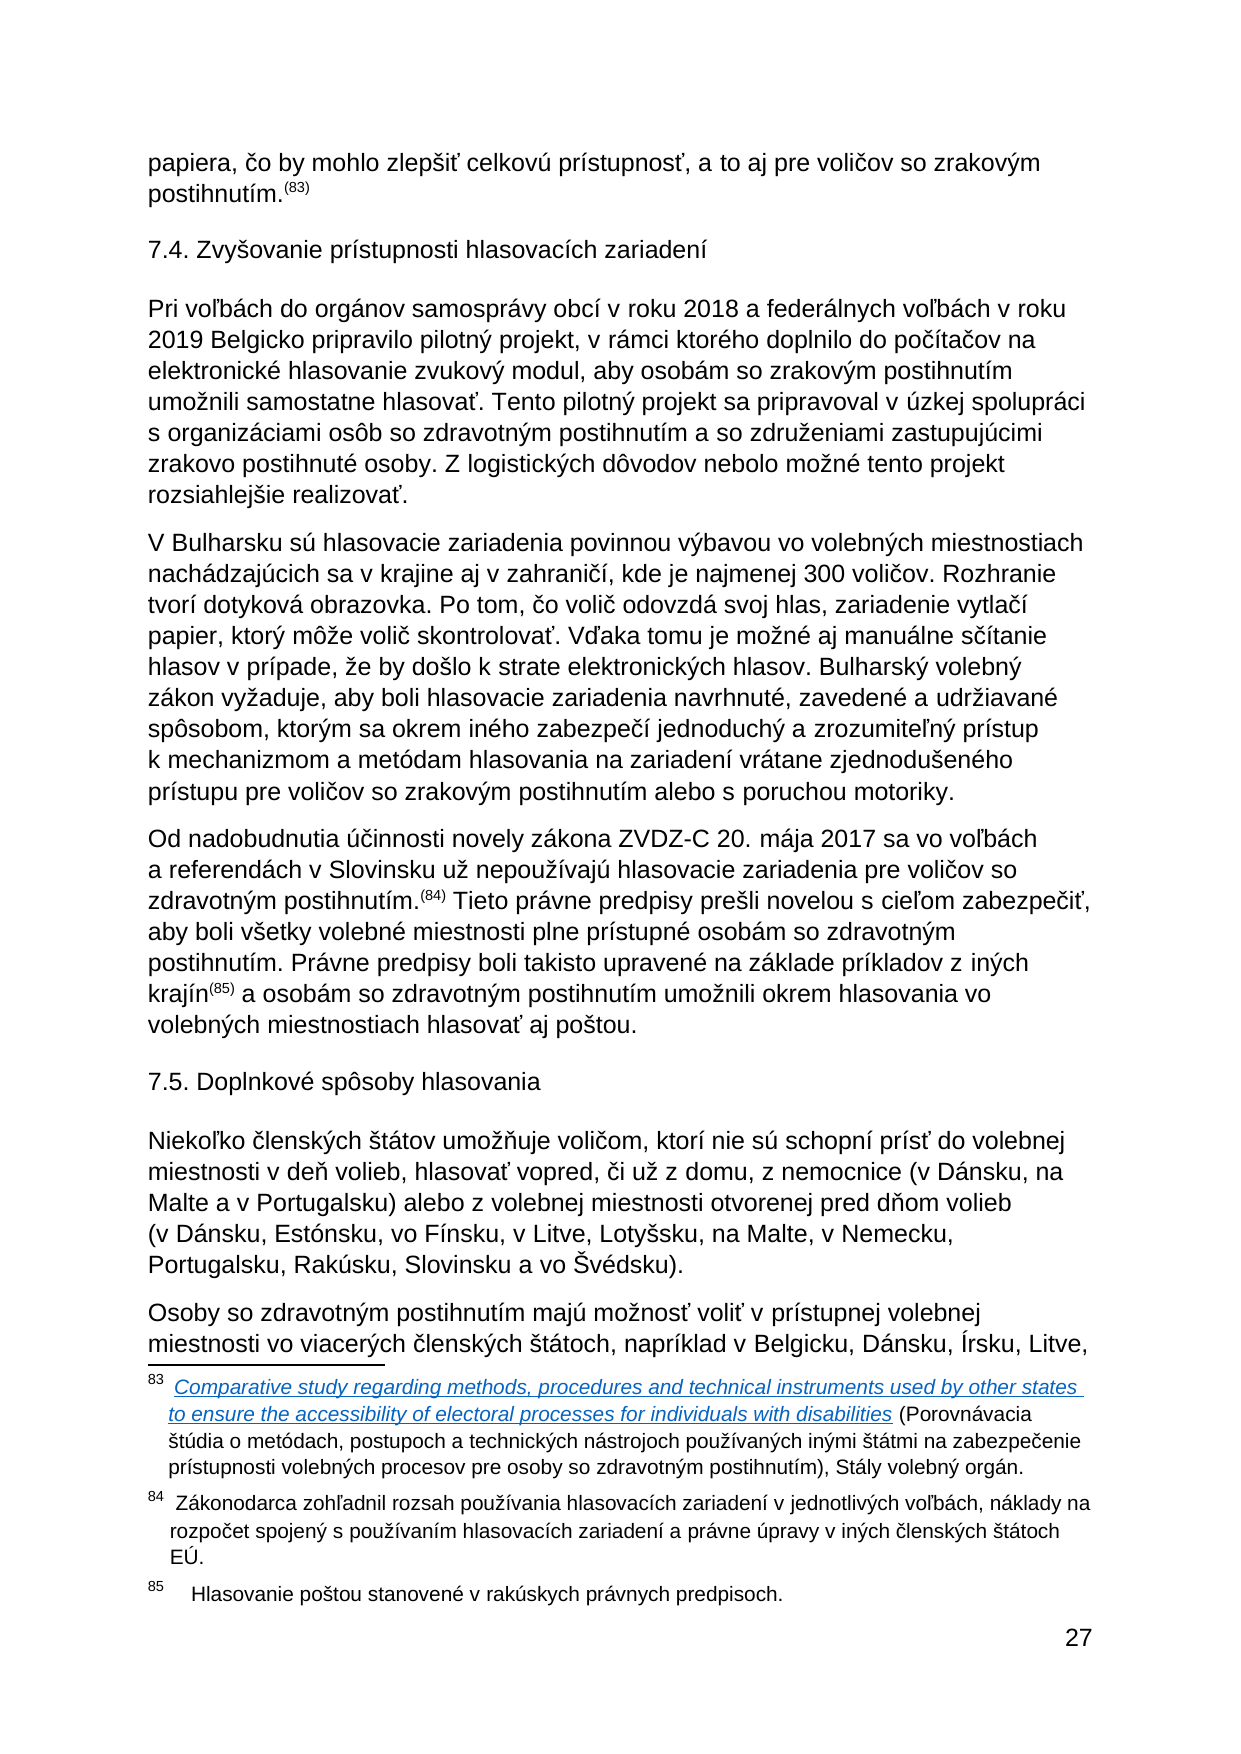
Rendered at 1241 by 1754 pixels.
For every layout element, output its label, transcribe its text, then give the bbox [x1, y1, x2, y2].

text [148, 148, 1092, 207]
text Od nadobudnutia účinnosti novely zákona ZVDZ-C 20. mája 2017 sa vo voľbách a referendách v Slovinsku už nepoužívajú hlasovacie zariadenia pre voličov so zdravotným postihnutím.() Tieto právne predpisy prešli novelou s cieľom zabezpečiť, aby boli všetky volebné miestnosti plne prístupné osobám so zdravotným postihnutím. Právne predpisy boli takisto upravené na základe príkladov z iných krajín() a osobám so zdravotným postihnutím umožnili okrem hlasovania vo volebných miestnostiach hlasovať aj poštou. [148, 824, 1092, 1039]
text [148, 1298, 1092, 1358]
subtitle 7.5. Doplnkové spôsoby hlasovania [148, 1067, 1092, 1095]
text Pri voľbách do orgánov samosprávy obcí v roku 2018 a federálnych voľbách v roku 2019 Belgicko pripravilo pilotný projekt, v rámci ktorého doplnilo do počítačov na elektronické hlasovanie zvukový modul, aby osobám so zrakovým postihnutím umožnili samostatne hlasovať. Tento pilotný projekt sa pripravoval v úzkej spolupráci s organizáciami osôb so zdravotným postihnutím a so združeniami zastupujúcimi zrakovo postihnuté osoby. Z logistických dôvodov nebolo možné tento projekt rozsiahlejšie realizovať. [148, 294, 1092, 509]
subtitle 7.4. Zvyšovanie prístupnosti hlasovacích zariadení [148, 235, 1092, 263]
text V Bulharsku sú hlasovacie zariadenia povinnou výbavou vo volebných miestnostiach nachádzajúcich sa v krajine aj v zahraničí, kde je najmenej 300 voličov. Rozhranie tvorí dotyková obrazovka. Po tom, čo volič odovzdá svoj hlas, zariadenie vytlačí papier, ktorý môže volič skontrolovať. Vďaka tomu je možné aj manuálne sčítanie hlasov v prípade, že by došlo k strate elektronických hlasov. Bulharský volebný zákon vyžaduje, aby boli hlasovacie zariadenia navrhnuté, zavedené a udržiavané spôsobom, ktorým sa okrem iného zabezpečí jednoduchý a zrozumiteľný prístup k mechanizmom a metódam hlasovania na zariadení vrátane zjednodušeného prístupu pre voličov so zrakovým postihnutím alebo s poruchou motoriky. [148, 528, 1092, 805]
text Niekoľko členských štátov umožňuje voličom, ktorí nie sú schopní prísť do volebnej miestnosti v deň volieb, hlasovať vopred, či už z domu, z nemocnice (v Dánsku, na Malte a v Portugalsku) alebo z volebnej miestnosti otvorenej pred dňom volieb (v Dánsku, Estónsku, vo Fínsku, v Litve, Lotyšsku, na Malte, v Nemecku, Portugalsku, Rakúsku, Slovinsku a vo Švédsku). [148, 1126, 1092, 1279]
